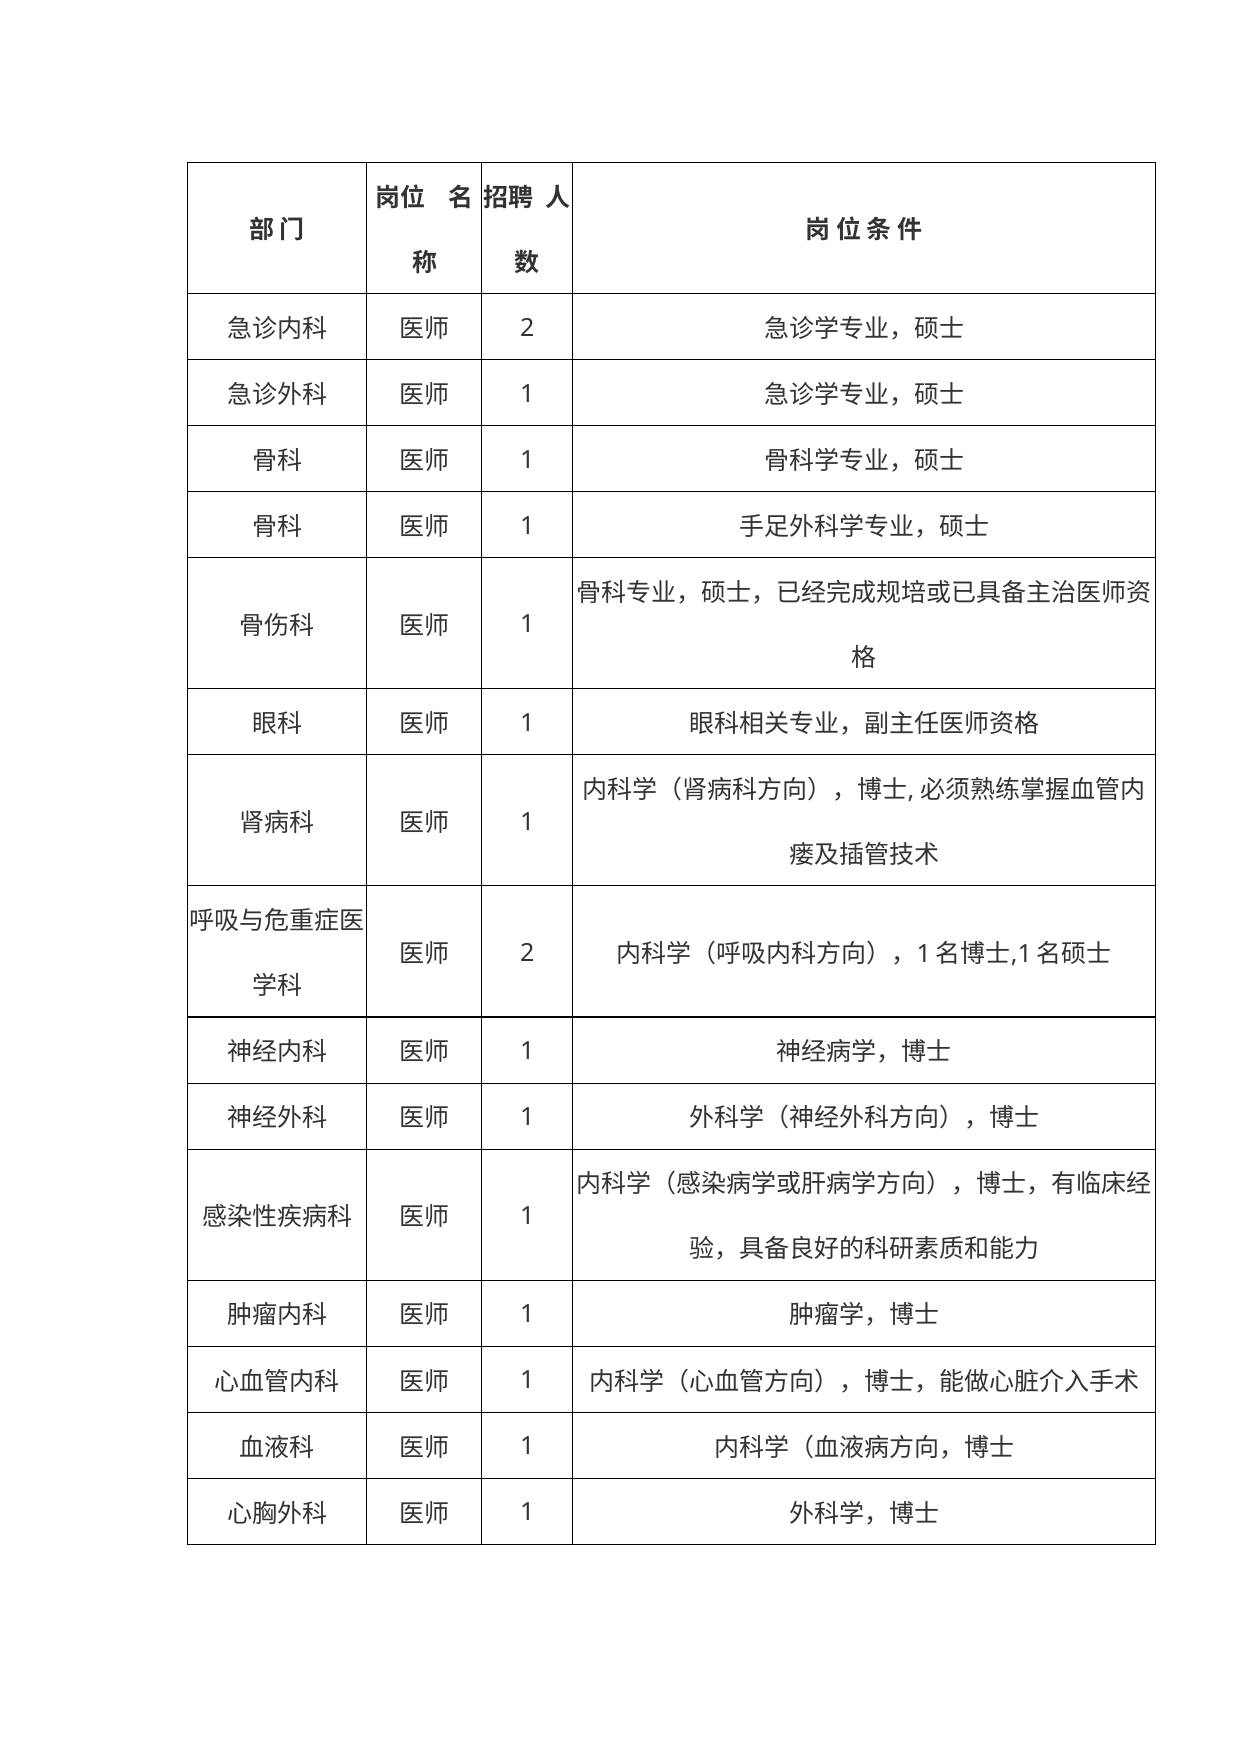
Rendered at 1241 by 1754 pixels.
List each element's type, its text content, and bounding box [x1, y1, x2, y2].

table_cell 医师 [367, 1413, 481, 1478]
table_cell 医师 [367, 689, 481, 754]
table_cell 骨科学专业，硕士 [573, 426, 1155, 491]
table_cell 医师 [367, 1084, 481, 1148]
table_cell 2 [482, 294, 572, 359]
table_cell 医师 [367, 1150, 481, 1279]
table_cell 1 [482, 689, 572, 754]
table_cell 医师 [367, 360, 481, 425]
table_cell 医师 [367, 1347, 481, 1412]
table_cell 内科学（血液病方向，博士 [573, 1413, 1155, 1478]
table_cell 内科学（肾病科方向），博士, 必须熟练掌握血管内瘘及插管技术 [573, 755, 1155, 885]
table_cell 1 [482, 1018, 572, 1082]
table_cell 医师 [367, 1018, 481, 1082]
table_cell 医师 [367, 426, 481, 491]
table_cell 1 [482, 1347, 572, 1412]
table_cell 神经外科 [188, 1084, 366, 1148]
table_cell 肿瘤学，博士 [573, 1281, 1155, 1346]
table_cell 内科学（感染病学或肝病学方向），博士，有临床经验，具备良好的科研素质和能力 [573, 1150, 1155, 1279]
table_cell 内科学（呼吸内科方向），1名博士,1名硕士 [573, 886, 1155, 1016]
table_cell 眼科相关专业，副主任医师资格 [573, 689, 1155, 754]
table_cell 外科学（神经外科方向），博士 [573, 1084, 1155, 1148]
table_cell 1 [482, 1479, 572, 1544]
table_cell 1 [482, 558, 572, 688]
table_cell 1 [482, 1281, 572, 1346]
table_cell 手足外科学专业，硕士 [573, 492, 1155, 557]
table_cell 医师 [367, 1479, 481, 1544]
table_header 招聘 人数 [482, 163, 572, 293]
table_cell 心胸外科 [188, 1479, 366, 1544]
table_cell 眼科 [188, 689, 366, 754]
table_cell 医师 [367, 755, 481, 885]
table_cell 呼吸与危重症医学科 [188, 886, 366, 1016]
table_cell 内科学（心血管方向），博士，能做心脏介入手术 [573, 1347, 1155, 1412]
table_cell 骨科专业，硕士，已经完成规培或已具备主治医师资格 [573, 558, 1155, 688]
table_header 岗 位 条 件 [573, 163, 1155, 293]
table_cell 肾病科 [188, 755, 366, 885]
table_cell 肿瘤内科 [188, 1281, 366, 1346]
table_cell 血液科 [188, 1413, 366, 1478]
table_cell 感染性疾病科 [188, 1150, 366, 1279]
table_cell 医师 [367, 1281, 481, 1346]
table_cell 2 [482, 886, 572, 1016]
table_cell 急诊内科 [188, 294, 366, 359]
table_cell 医师 [367, 558, 481, 688]
table_cell 骨科 [188, 426, 366, 491]
table_header 岗位 名称 [367, 163, 481, 293]
table_header 部 门 [188, 163, 366, 293]
table_cell 急诊学专业，硕士 [573, 360, 1155, 425]
table_cell 神经内科 [188, 1018, 366, 1082]
table_cell 医师 [367, 492, 481, 557]
table_cell 骨伤科 [188, 558, 366, 688]
table_cell 1 [482, 1084, 572, 1148]
table_cell 1 [482, 1413, 572, 1478]
table_cell 骨科 [188, 492, 366, 557]
table_cell 神经病学，博士 [573, 1018, 1155, 1082]
table_cell 心血管内科 [188, 1347, 366, 1412]
table_cell 急诊学专业，硕士 [573, 294, 1155, 359]
table_cell 1 [482, 492, 572, 557]
table_cell 医师 [367, 886, 481, 1016]
table_cell 1 [482, 360, 572, 425]
table_cell 1 [482, 755, 572, 885]
table_cell 1 [482, 426, 572, 491]
table_cell 外科学，博士 [573, 1479, 1155, 1544]
table_cell 急诊外科 [188, 360, 366, 425]
table_cell 医师 [367, 294, 481, 359]
table_cell 1 [482, 1150, 572, 1279]
